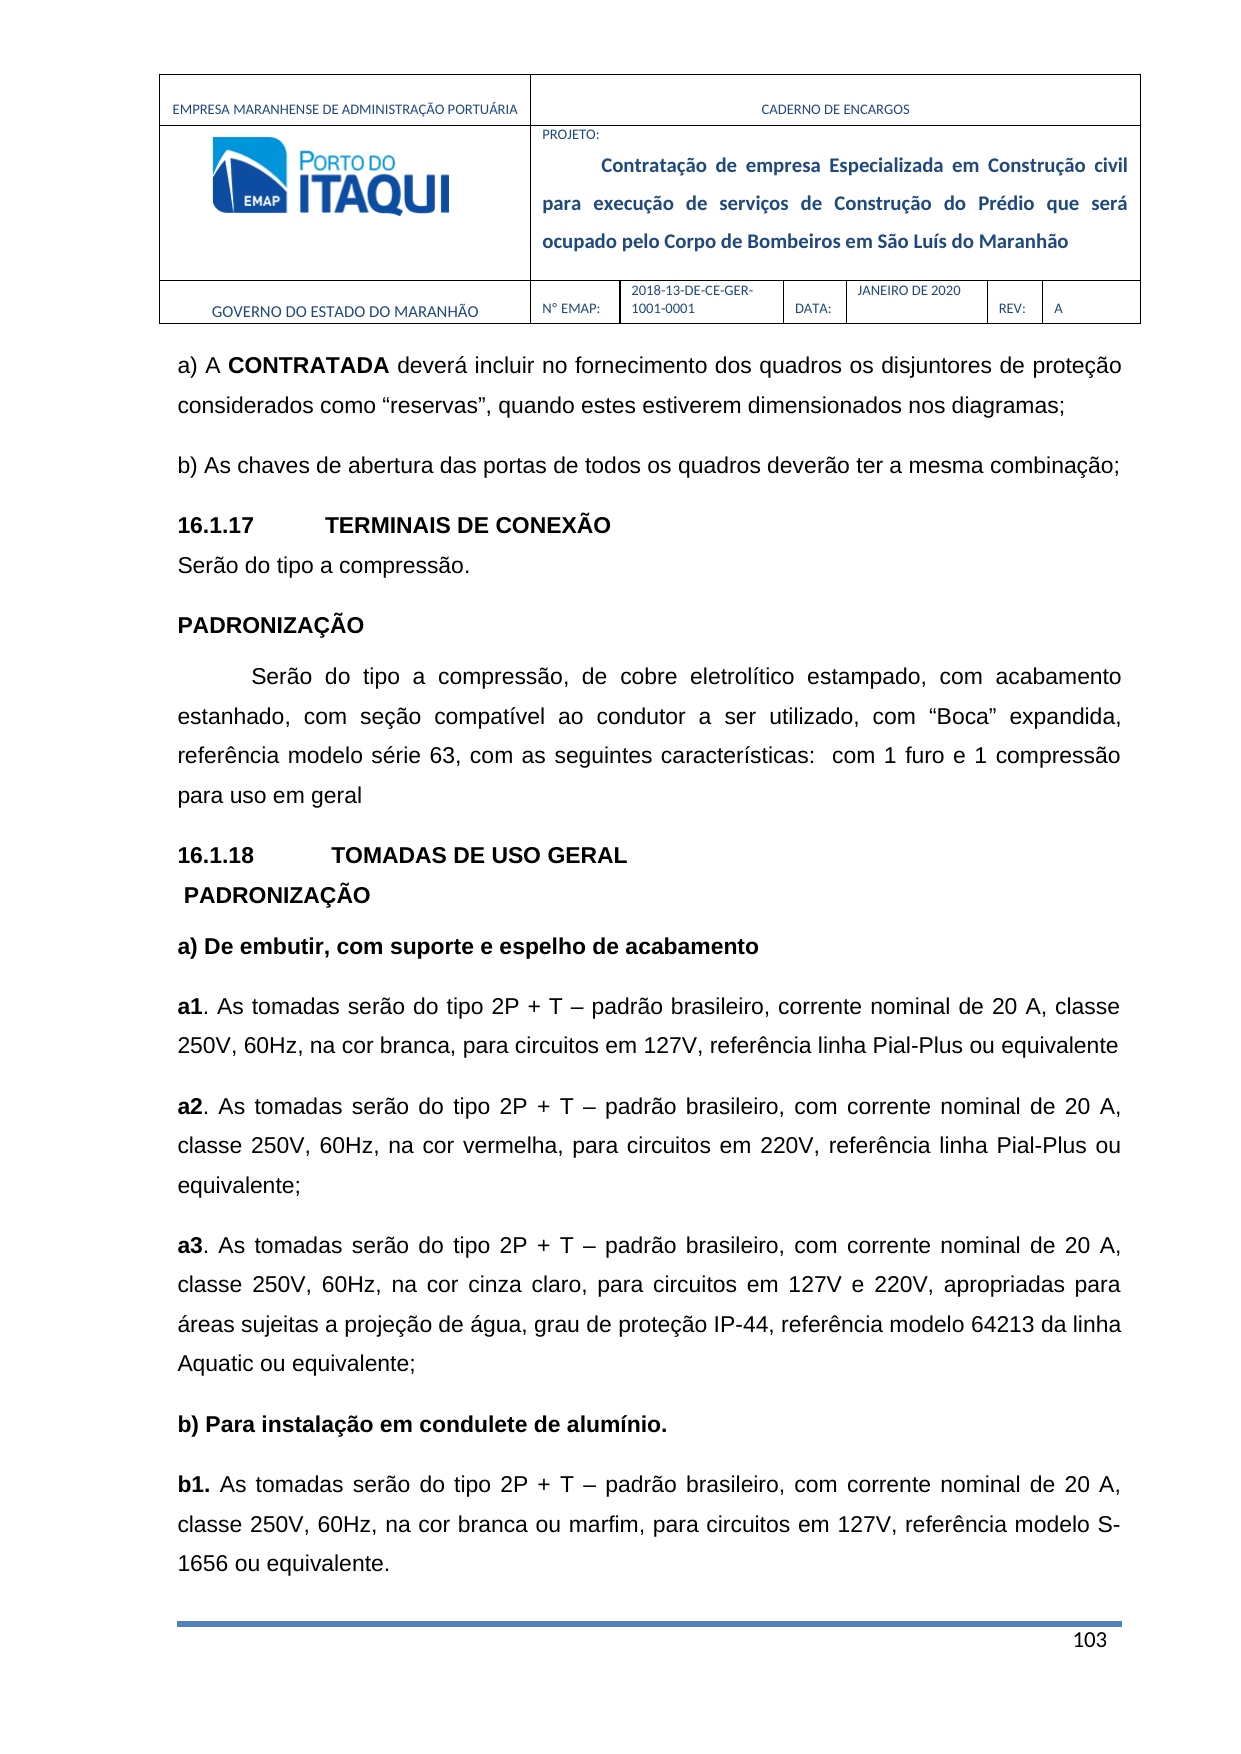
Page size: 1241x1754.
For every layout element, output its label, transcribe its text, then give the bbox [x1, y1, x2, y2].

text a2. As tomadas serão do tipo 2P + T – padrão brasileiro, com corrente nominal de 20 A, classe 250V, 60Hz, na cor vermelha, para circuitos em 220V, referência linha Pial-Plus ou equivalente; [177, 1093, 1122, 1198]
text a3. As tomadas serão do tipo 2P + T – padrão brasileiro, com corrente nominal de 20 A, classe 250V, 60Hz, na cor cinza claro, para circuitos em 127V e 220V, apropriadas para áreas sujeitas a projeção de água, grau de proteção IP-44, referência modelo 64213 da linha Aquatic ou equivalente; [177, 1232, 1122, 1377]
text b) Para instalação em condulete de alumínio. [177, 1411, 1122, 1437]
picture [212, 137, 449, 216]
text a) De embutir, com suporte e espelho de acabamento [177, 933, 1122, 959]
text PADRONIZAÇÃO [177, 612, 1122, 639]
subtitle TOMADAS DE USO GERAL [177, 842, 1122, 868]
text a1. As tomadas serão do tipo 2P + T – padrão brasileiro, corrente nominal de 20 A, classe 250V, 60Hz, na cor branca, para circuitos em 127V, referência linha Pial-Plus ou equivalente [177, 993, 1122, 1059]
text b) As chaves de abertura das portas de todos os quadros deverão ter a mesma combinação; [177, 452, 1122, 478]
text Serão do tipo a compressão. [177, 552, 1122, 578]
text PADRONIZAÇÃO [177, 882, 1122, 908]
text b1. As tomadas serão do tipo 2P + T – padrão brasileiro, com corrente nominal de 20 A, classe 250V, 60Hz, na cor branca ou marfim, para circuitos em 127V, referência modelo S-1656 ou equivalente. [177, 1471, 1122, 1576]
text Serão do tipo a compressão, de cobre eletrolítico estampado, com acabamento estanhado, com seção compatível ao condutor a ser utilizado, com “Boca” expandida, referência modelo série 63, com as seguintes características: com 1 furo e 1 compressão para uso em geral [177, 663, 1122, 808]
subtitle TERMINAIS DE CONEXÃO [177, 512, 1122, 539]
text a) A CONTRATADA deverá incluir no fornecimento dos quadros os disjuntores de proteção considerados como “reservas”, quando estes estiverem dimensionados nos diagramas; [177, 352, 1122, 418]
